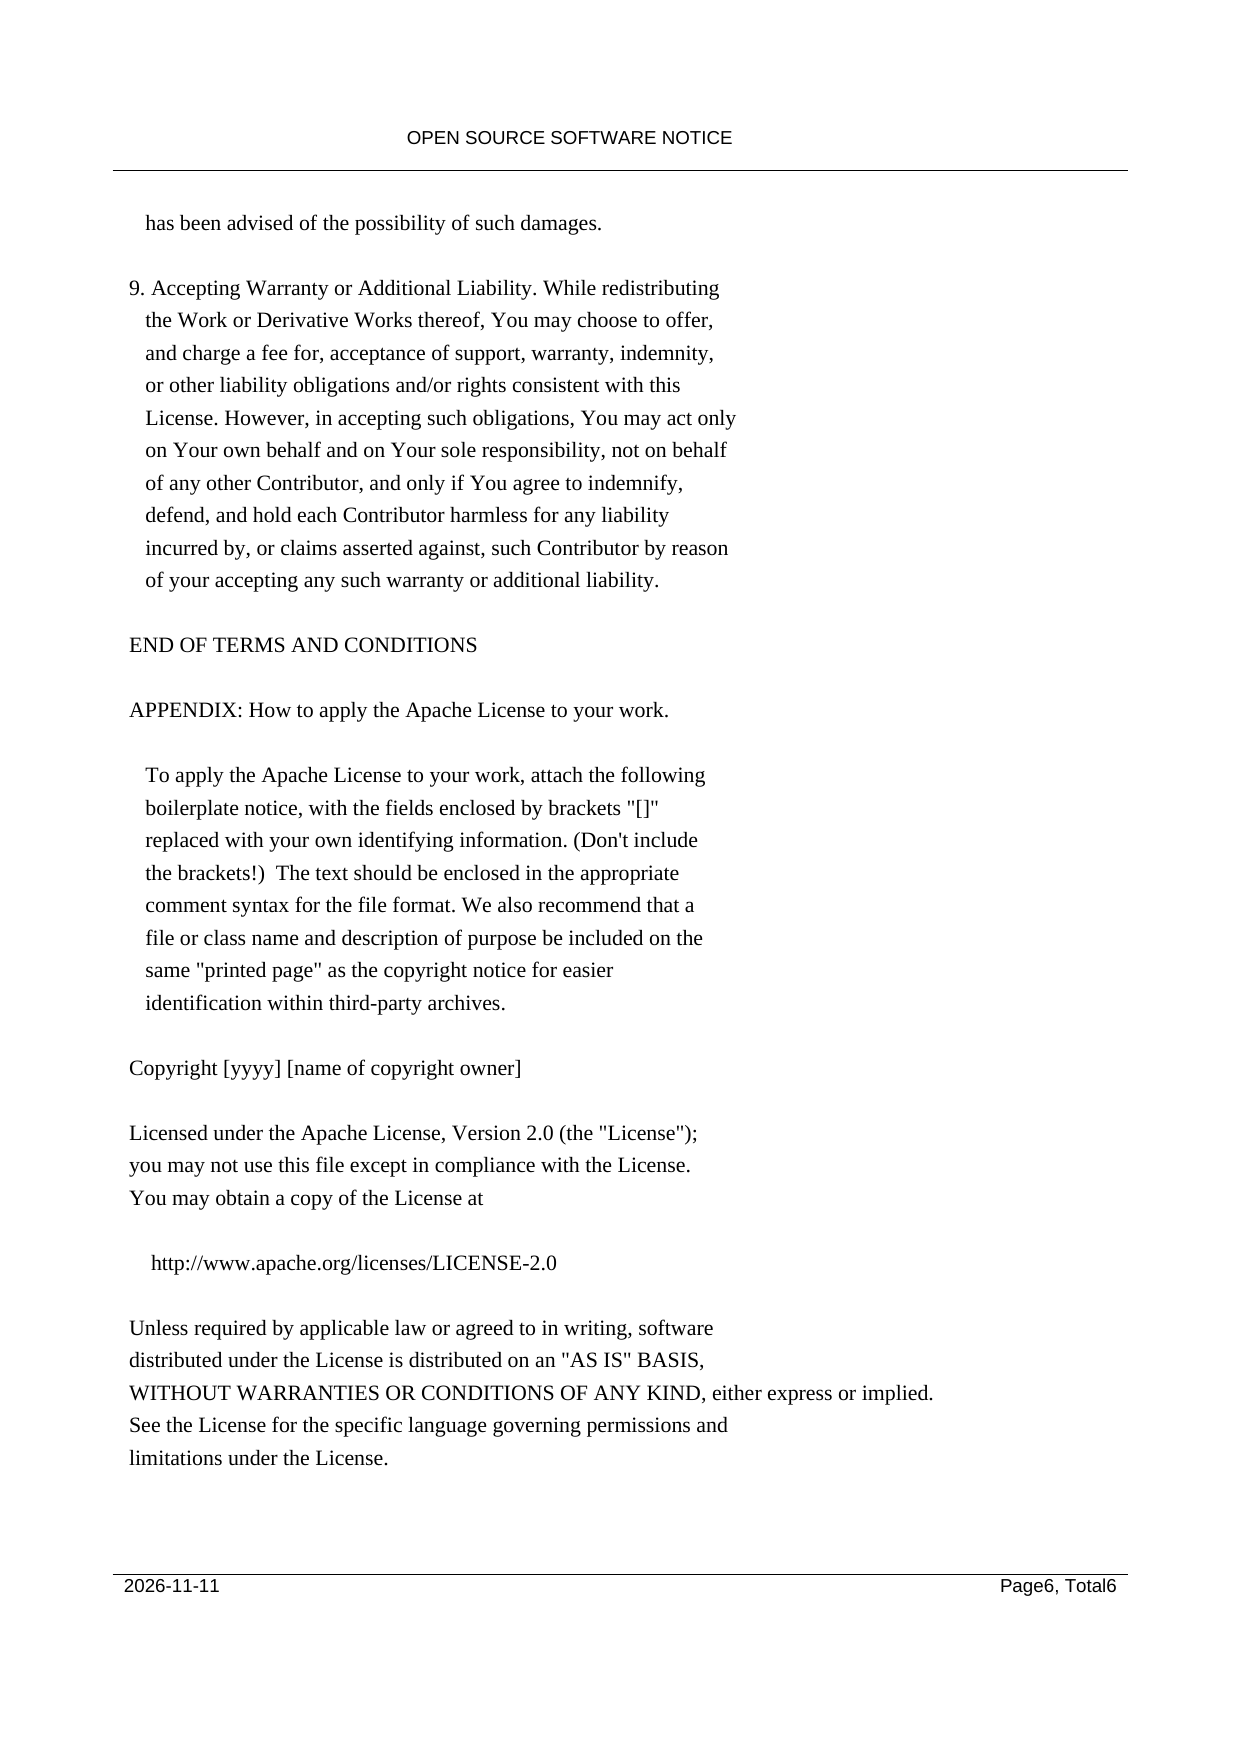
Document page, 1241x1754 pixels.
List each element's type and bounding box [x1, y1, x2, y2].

text [112, 206, 1128, 1474]
